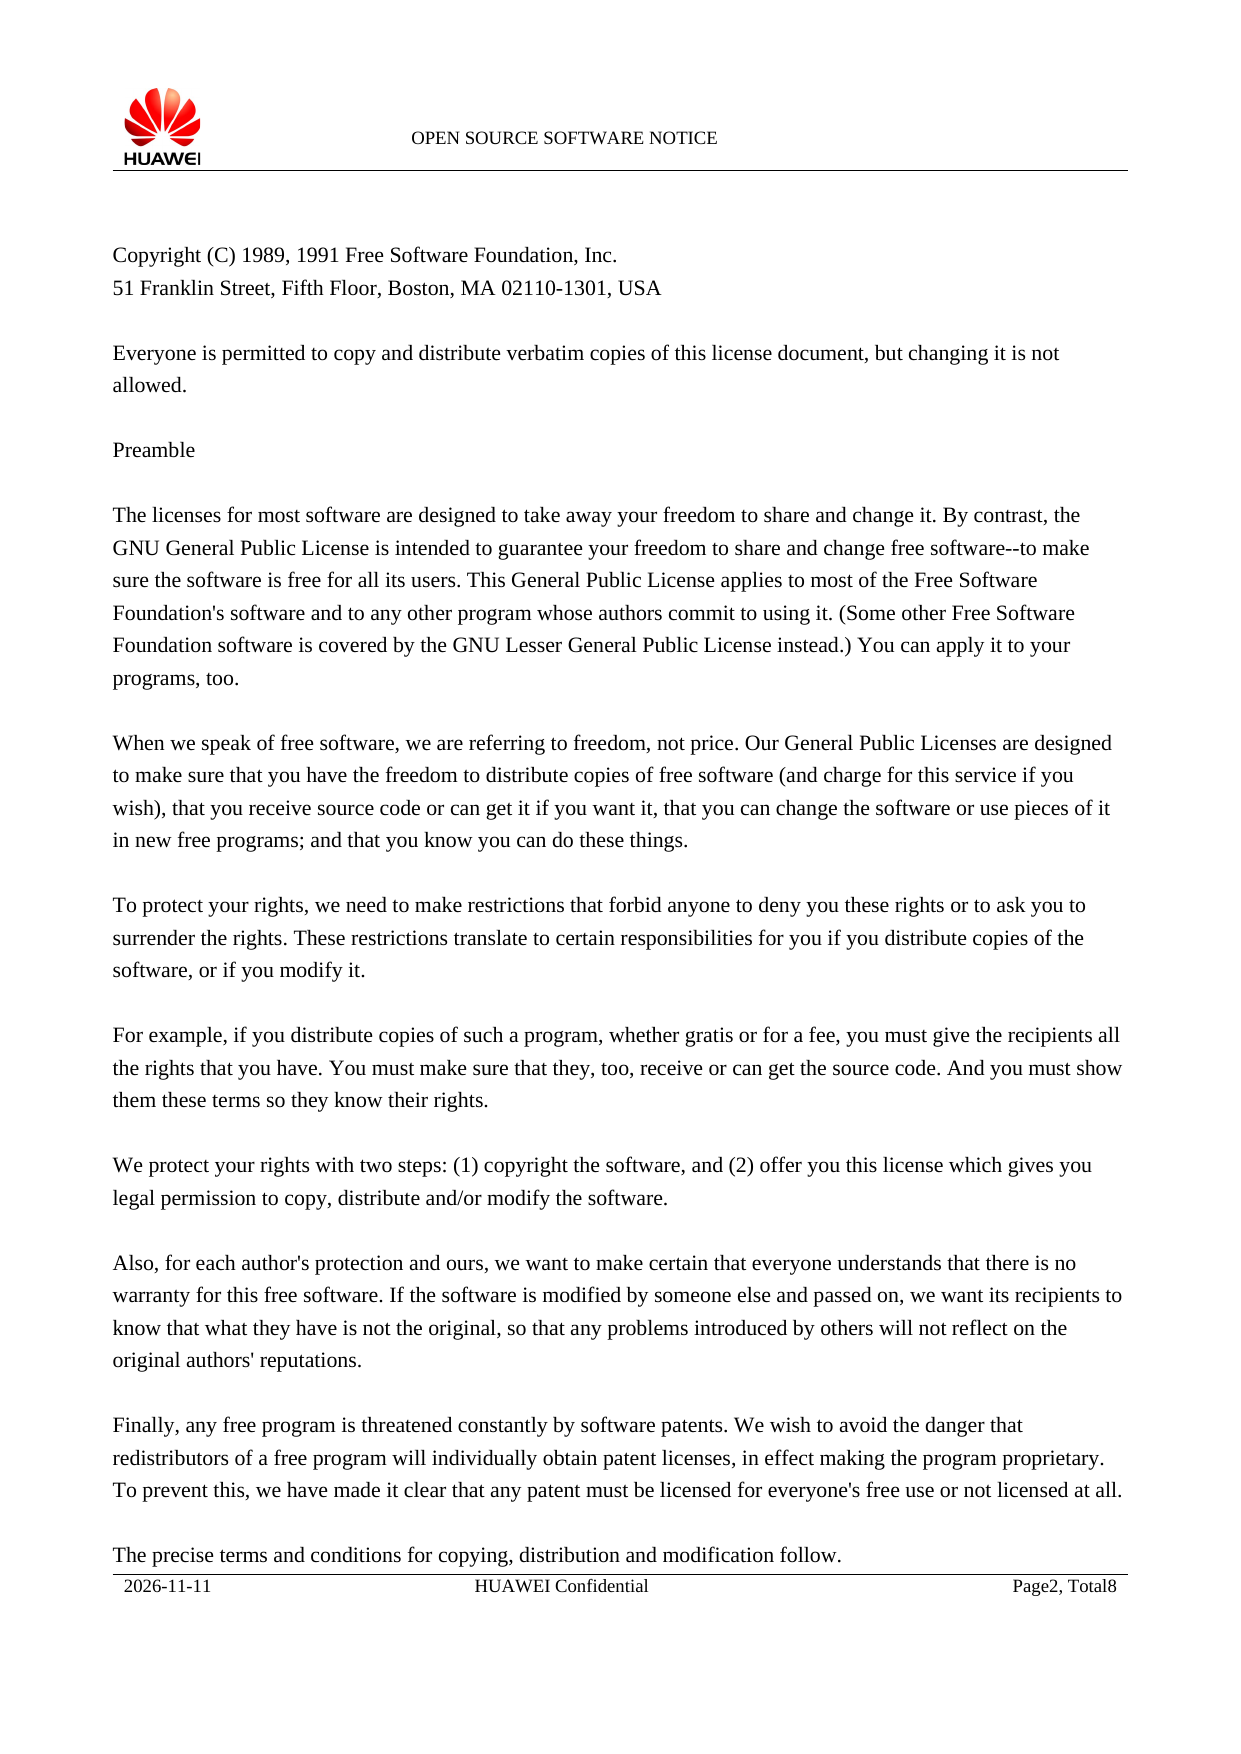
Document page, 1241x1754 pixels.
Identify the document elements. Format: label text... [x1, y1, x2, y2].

picture [124, 88, 201, 165]
